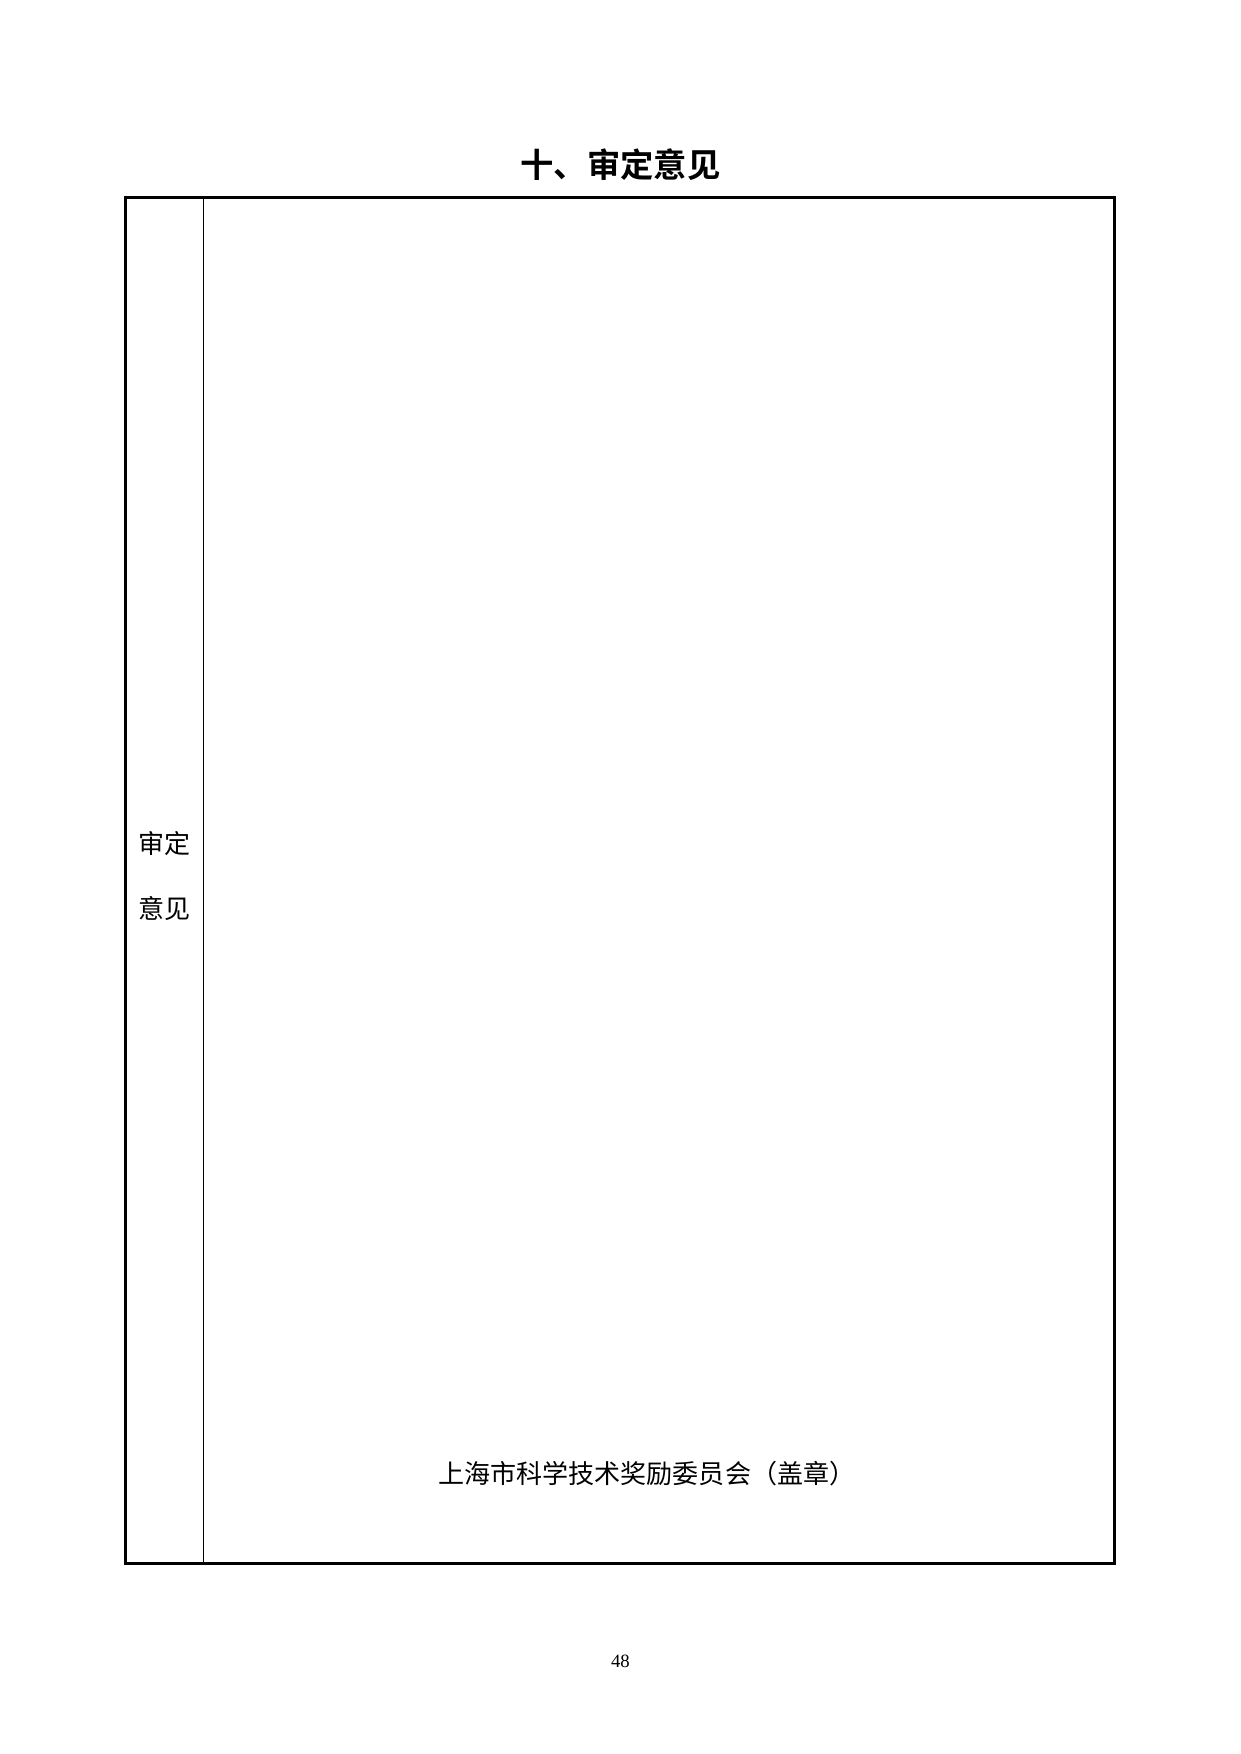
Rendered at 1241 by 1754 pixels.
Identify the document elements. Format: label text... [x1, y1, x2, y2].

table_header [204, 199, 1113, 1562]
text 十、审定意见 [148, 131, 1092, 196]
table_header 审定意见 [127, 199, 203, 1562]
